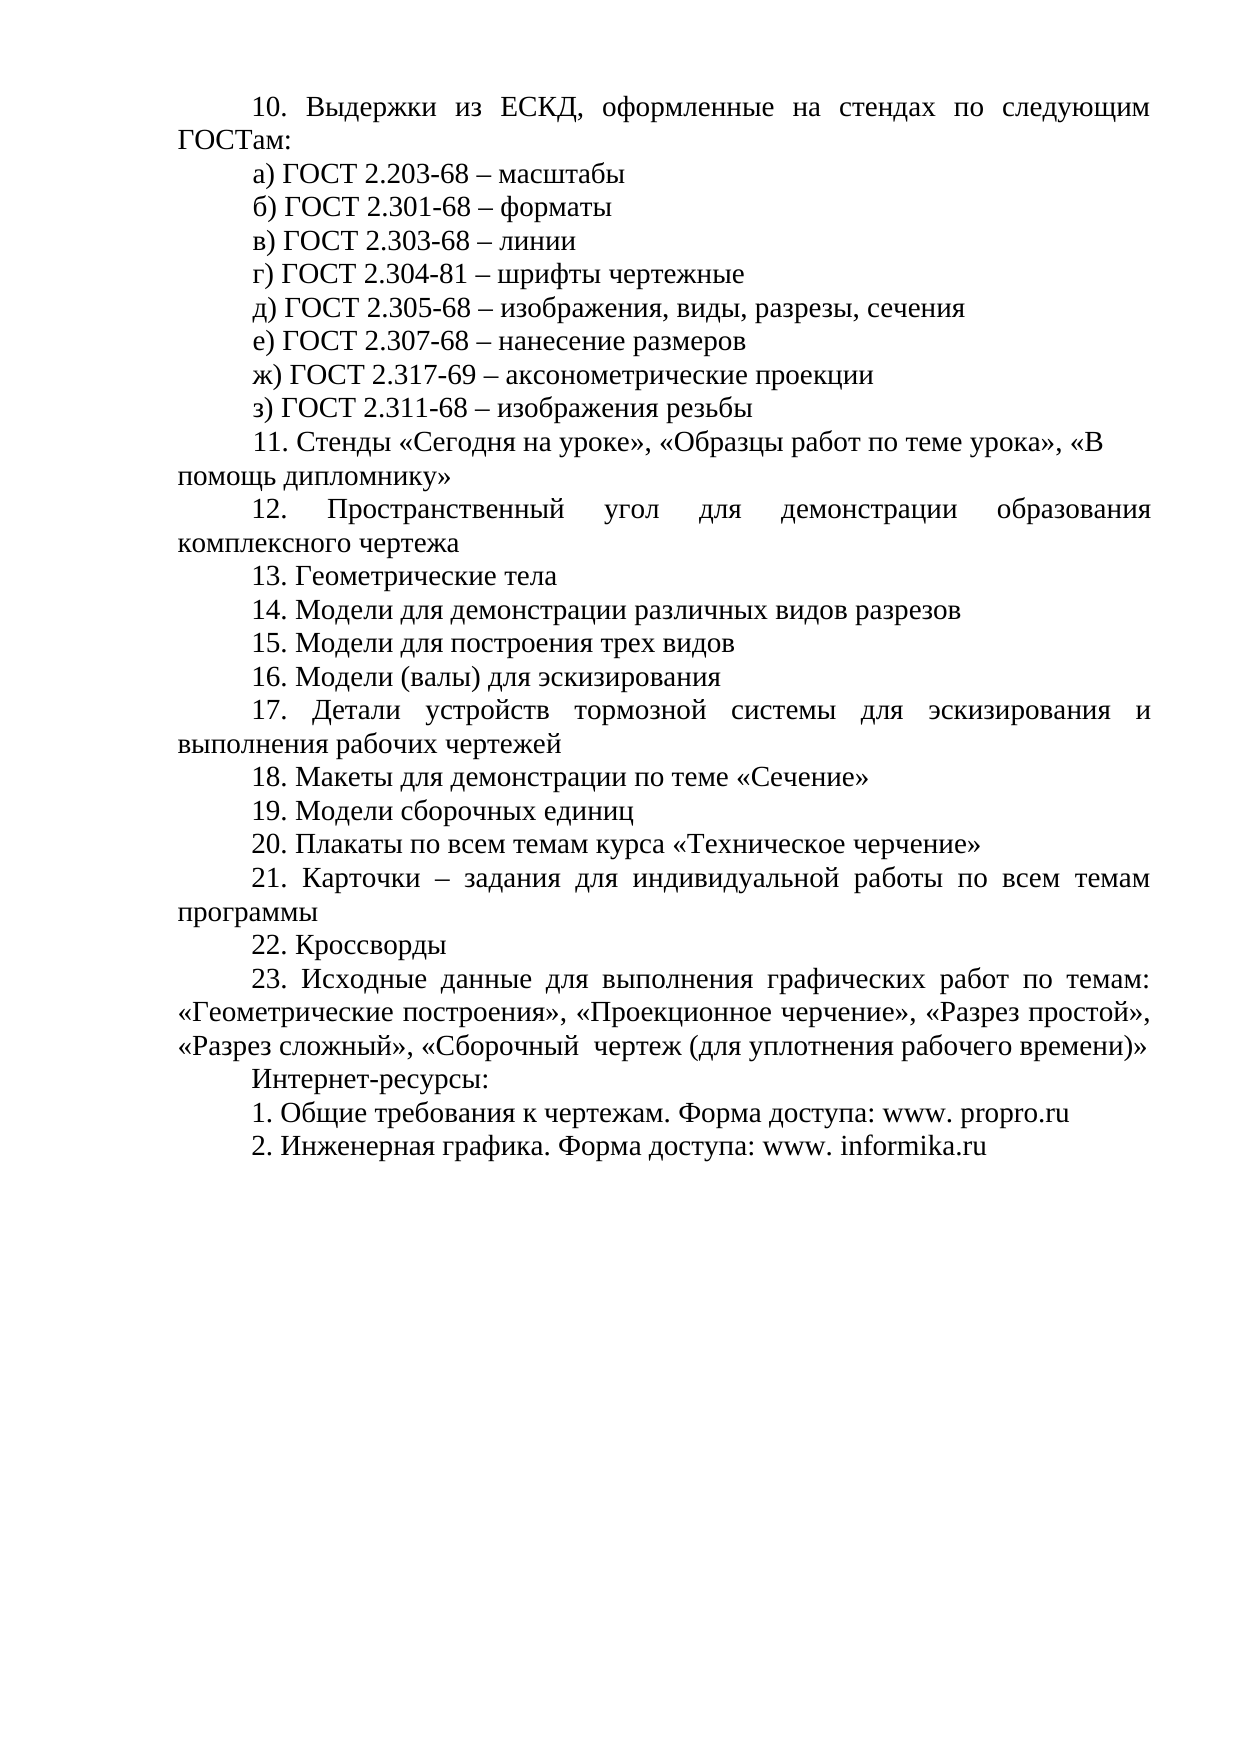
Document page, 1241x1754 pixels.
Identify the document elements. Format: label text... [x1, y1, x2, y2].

text 16. Модели (валы) для эскизирования [177, 659, 1152, 692]
text 23. Исходные данные для выполнения графических работ по темам: «Геометрические построения», «Проекционное черчение», «Разрез простой», «Разрез сложный», «Сборочный чертеж (для уплотнения рабочего времени)» [177, 961, 1152, 1061]
text 13. Геометрические тела [177, 558, 1152, 592]
text 22. Кроссворды [177, 927, 1152, 961]
text 12. Пространственный угол для демонстрации образования комплексного чертежа [177, 491, 1152, 558]
list д) ГОСТ 2.305-68 – изображения, виды, разрезы, сечения [252, 290, 1152, 323]
list 11. Стенды «Сегодня на уроке», «Образцы работ по теме урока», «В [252, 424, 1152, 458]
text 2. Инженерная графика. Форма доступа: www. informika.ru [177, 1128, 1152, 1162]
text 10. Выдержки из ЕСКД, оформленные на стендах по следующим ГОСТам: [177, 89, 1152, 156]
text Интернет-ресурсы: [177, 1061, 1152, 1095]
list а) ГОСТ 2.203-68 – масштабы [252, 156, 1152, 189]
list г) ГОСТ 2.304-81 – шрифты чертежные [252, 256, 1152, 290]
list в) ГОСТ 2.303-68 – линии [252, 223, 1152, 256]
list ж) ГОСТ 2.317-69 – аксонометрические проекции [252, 357, 1152, 391]
text 18. Макеты для демонстрации по теме «Сечение» [177, 759, 1152, 793]
list е) ГОСТ 2.307-68 – нанесение размеров [252, 323, 1152, 357]
list з) ГОСТ 2.311-68 – изображения резьбы [252, 391, 1152, 424]
text 17. Детали устройств тормозной системы для эскизирования и выполнения рабочих чертежей [177, 692, 1152, 759]
list б) ГОСТ 2.301-68 – форматы [252, 189, 1152, 223]
text помощь дипломнику» [177, 458, 1152, 491]
text 20. Плакаты по всем темам курса «Техническое черчение» [177, 827, 1152, 860]
text 1. Общие требования к чертежам. Форма доступа: www. propro.ru [177, 1095, 1152, 1128]
text 14. Модели для демонстрации различных видов разрезов [177, 592, 1152, 625]
text 15. Модели для построения трех видов [177, 625, 1152, 659]
text 21. Карточки – задания для индивидуальной работы по всем темам программы [177, 860, 1152, 927]
text 19. Модели сборочных единиц [177, 793, 1152, 827]
